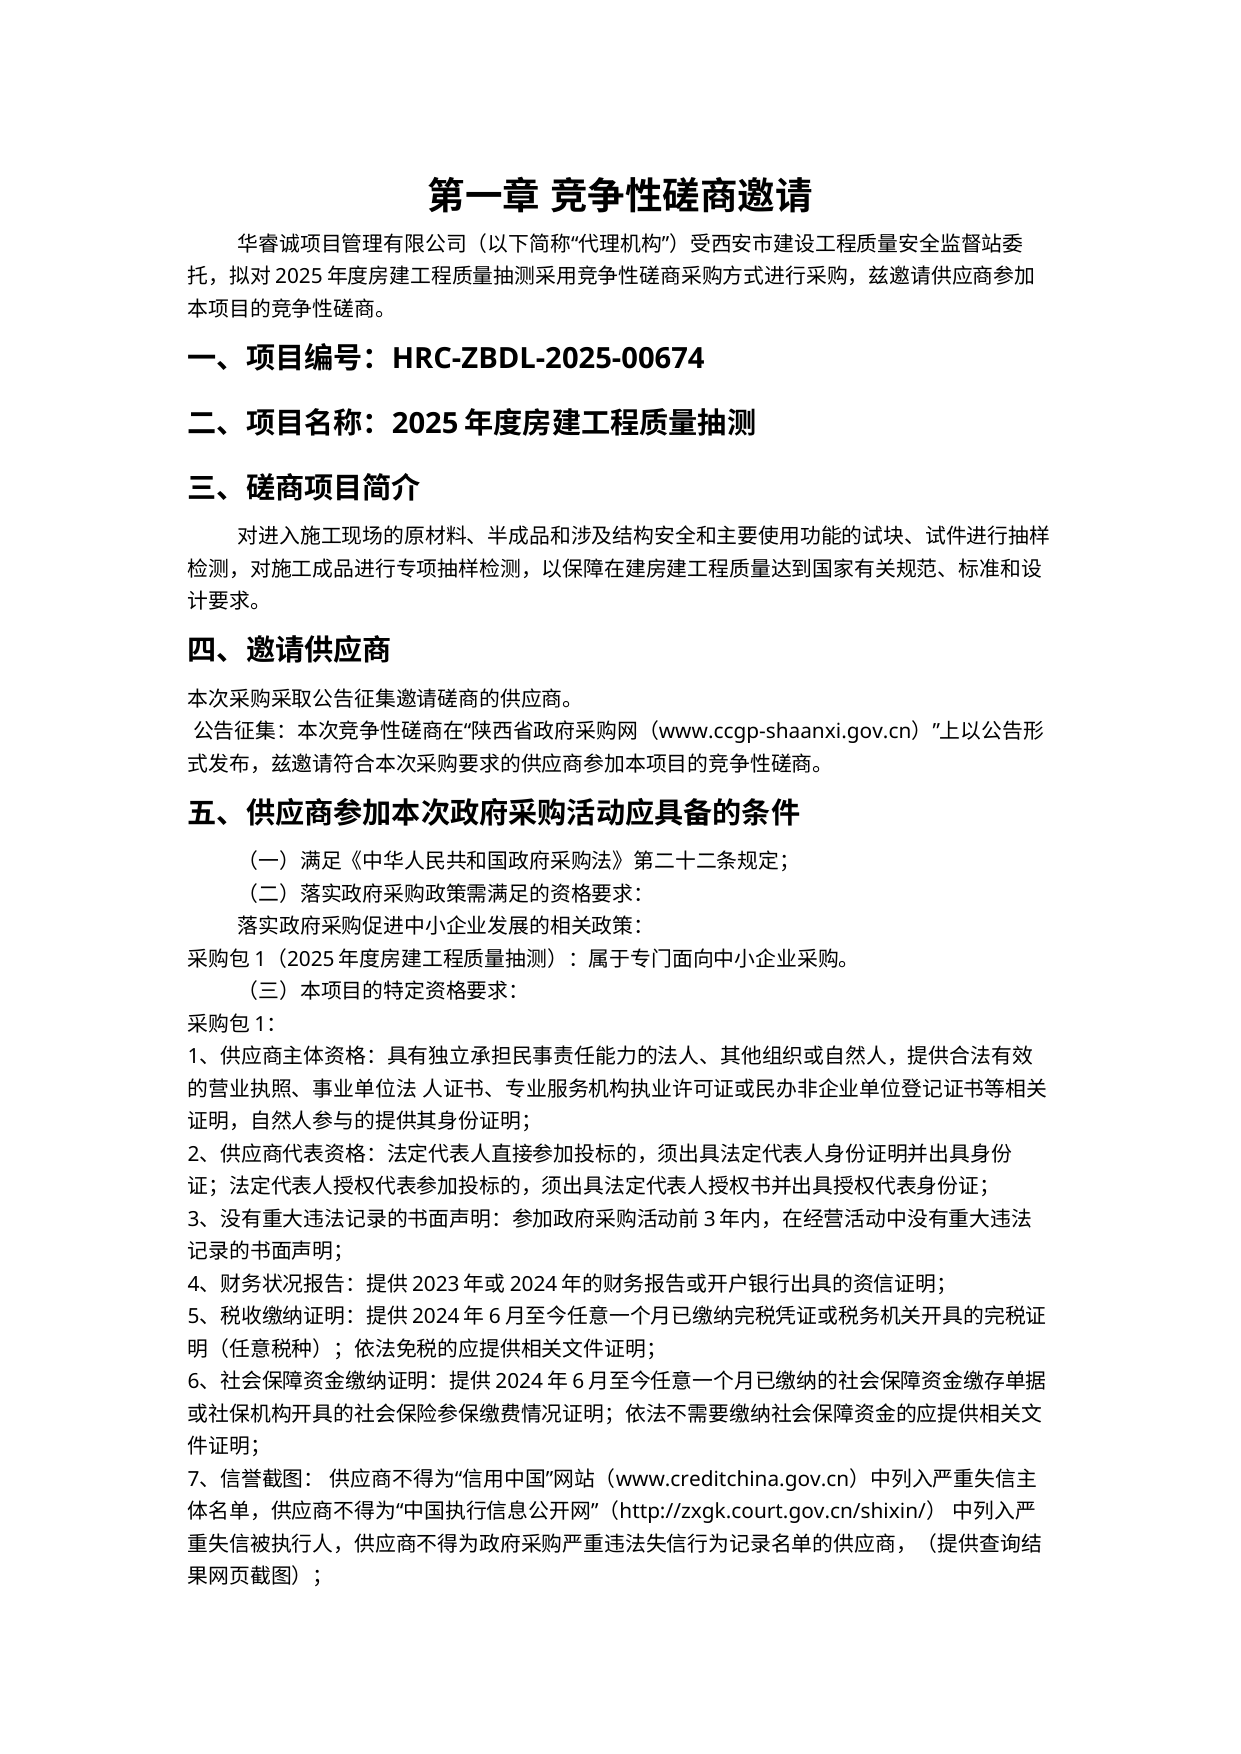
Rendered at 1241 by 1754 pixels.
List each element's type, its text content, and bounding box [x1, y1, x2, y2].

text 本次采购采取公告征集邀请磋商的供应商。 [187, 682, 1053, 714]
text 2、供应商代表资格：法定代表人直接参加投标的，须出具法定代表人身份证明并出具身份证；法定代表人授权代表参加投标的，须出具法定代表人授权书并出具授权代表身份证； [187, 1137, 1053, 1202]
text 第一章 竞争性磋商邀请 [187, 162, 1053, 227]
text 五、供应商参加本次政府采购活动应具备的条件 [187, 779, 1053, 844]
text 5、税收缴纳证明：提供2024年6月至今任意一个月已缴纳完税凭证或税务机关开具的完税证明（任意税种）；依法免税的应提供相关文件证明； [187, 1299, 1053, 1364]
text 华睿诚项目管理有限公司（以下简称“代理机构”）受西安市建设工程质量安全监督站委托，拟对2025年度房建工程质量抽测采用竞争性磋商采购方式进行采购，兹邀请供应商参加本项目的竞争性磋商。 [187, 227, 1053, 324]
text （一）满足《中华人民共和国政府采购法》第二十二条规定； [187, 844, 1053, 877]
text 6、社会保障资金缴纳证明：提供2024年6月至今任意一个月已缴纳的社会保障资金缴存单据或社保机构开具的社会保险参保缴费情况证明；依法不需要缴纳社会保障资金的应提供相关文件证明； [187, 1364, 1053, 1462]
text 二、项目名称：2025年度房建工程质量抽测 [187, 389, 1053, 454]
text 三、磋商项目简介 [187, 454, 1053, 519]
text 7、信誉截图： 供应商不得为“信用中国”网站（www.creditchina.gov.cn）中列入严重失信主体名单，供应商不得为“中国执行信息公开网”（http://zxgk.court.gov.cn/shixin/） 中列入严重失信被执行人，供应商不得为政府采购严重违法失信行为记录名单的供应商，（提供查询结果网页截图）； [187, 1462, 1053, 1592]
text 3、没有重大违法记录的书面声明：参加政府采购活动前3年内，在经营活动中没有重大违法记录的书面声明； [187, 1202, 1053, 1267]
text 落实政府采购促进中小企业发展的相关政策： [187, 909, 1053, 942]
text 4、财务状况报告：提供2023年或2024年的财务报告或开户银行出具的资信证明； [187, 1267, 1053, 1299]
text 采购包1（2025年度房建工程质量抽测）：属于专门面向中小企业采购。 [187, 942, 1053, 974]
text （二）落实政府采购政策需满足的资格要求： [187, 877, 1053, 909]
text 1、供应商主体资格：具有独立承担民事责任能力的法人、其他组织或自然人，提供合法有效的营业执照、事业单位法 人证书、专业服务机构执业许可证或民办非企业单位登记证书等相关证明，自然人参与的提供其身份证明； [187, 1039, 1053, 1137]
text 对进入施工现场的原材料、半成品和涉及结构安全和主要使用功能的试块、试件进行抽样检测，对施工成品进行专项抽样检测，以保障在建房建工程质量达到国家有关规范、标准和设计要求。 [187, 519, 1053, 617]
text 采购包1： [187, 1007, 1053, 1039]
text 四、邀请供应商 [187, 617, 1053, 682]
text 一、项目编号：HRC-ZBDL-2025-00674 [187, 324, 1053, 389]
text 公告征集：本次竞争性磋商在“陕西省政府采购网（www.ccgp-shaanxi.gov.cn）”上以公告形式发布，兹邀请符合本次采购要求的供应商参加本项目的竞争性磋商。 [187, 714, 1053, 779]
text （三）本项目的特定资格要求： [187, 974, 1053, 1007]
